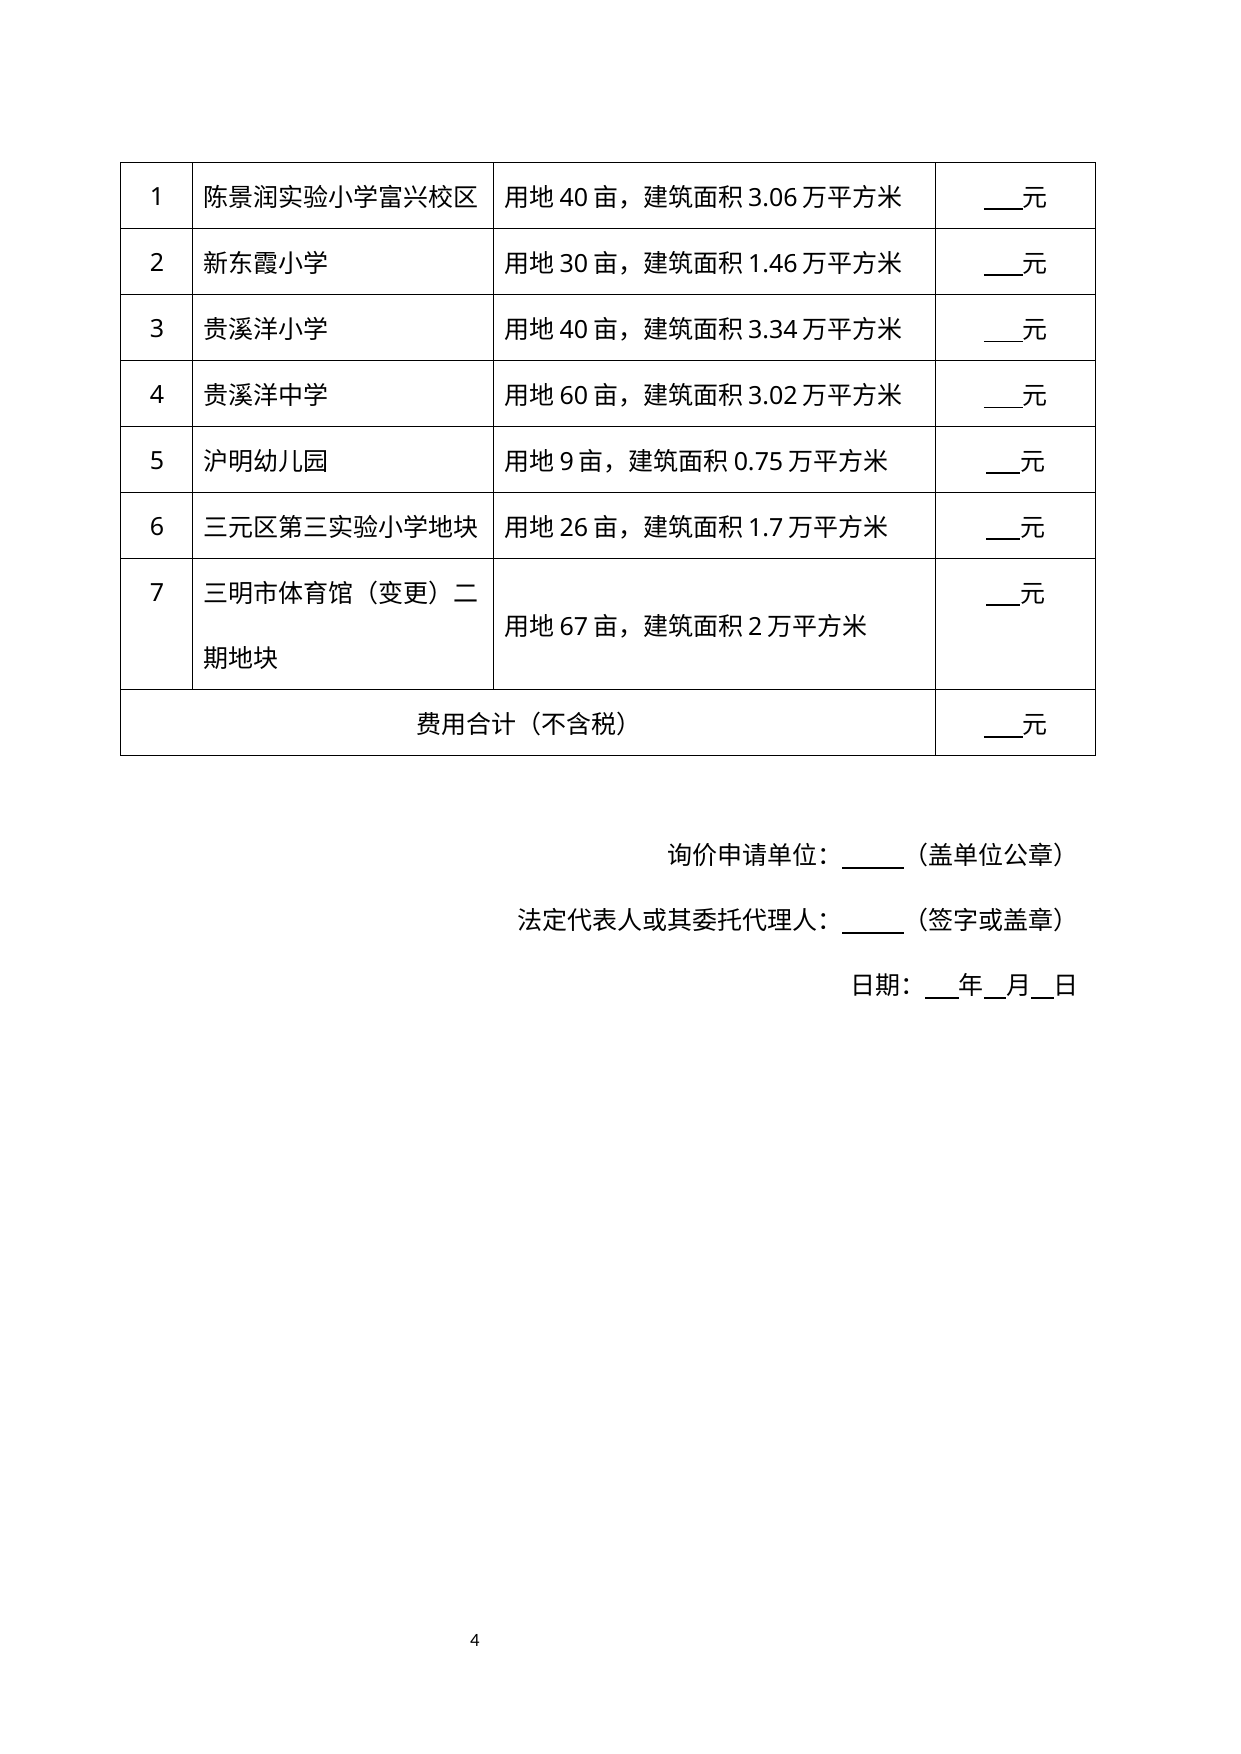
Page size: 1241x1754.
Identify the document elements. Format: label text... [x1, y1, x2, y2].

table_cell 元 [936, 163, 1095, 228]
table_cell 新东霞小学 [193, 229, 493, 294]
table_cell 元 [936, 361, 1095, 426]
table_cell 用地30亩，建筑面积1.46万平方米 [494, 229, 935, 294]
table_cell 三元区第三实验小学地块 [193, 493, 493, 558]
table_cell 用地40亩，建筑面积3.34万平方米 [494, 295, 935, 360]
table_cell 元 [936, 559, 1095, 689]
table_cell 用地26亩，建筑面积1.7万平方米 [494, 493, 935, 558]
table_cell 元 [936, 427, 1095, 492]
text 询价申请单位： （盖单位公章） [112, 821, 1078, 886]
table_cell 2 [121, 229, 192, 294]
table_cell 贵溪洋小学 [193, 295, 493, 360]
table_cell 元 [936, 229, 1095, 294]
text 法定代表人或其委托代理人： （签字或盖章） [112, 886, 1078, 951]
table_cell 6 [121, 493, 192, 558]
table_cell 1 [121, 163, 192, 228]
table_cell 用地67亩，建筑面积2万平方米 [494, 559, 935, 689]
table_cell 7 [121, 559, 192, 689]
table_cell 5 [121, 427, 192, 492]
text 日期： 年 月 日 [112, 951, 1078, 1016]
table_cell 贵溪洋中学 [193, 361, 493, 426]
table_cell 用地9亩，建筑面积0.75万平方米 [494, 427, 935, 492]
table_cell 用地60亩，建筑面积3.02万平方米 [494, 361, 935, 426]
table_cell 陈景润实验小学富兴校区 [193, 163, 493, 228]
table_cell 费用合计（不含税） [121, 690, 935, 755]
table_cell 4 [121, 361, 192, 426]
table_cell 元 [936, 493, 1095, 558]
table_cell 三明市体育馆（变更）二期地块 [193, 559, 493, 689]
table_cell 3 [121, 295, 192, 360]
table_cell 元 [936, 295, 1095, 360]
table_cell 沪明幼儿园 [193, 427, 493, 492]
table_cell 用地40亩，建筑面积3.06万平方米 [494, 163, 935, 228]
table_cell 元 [936, 690, 1095, 755]
